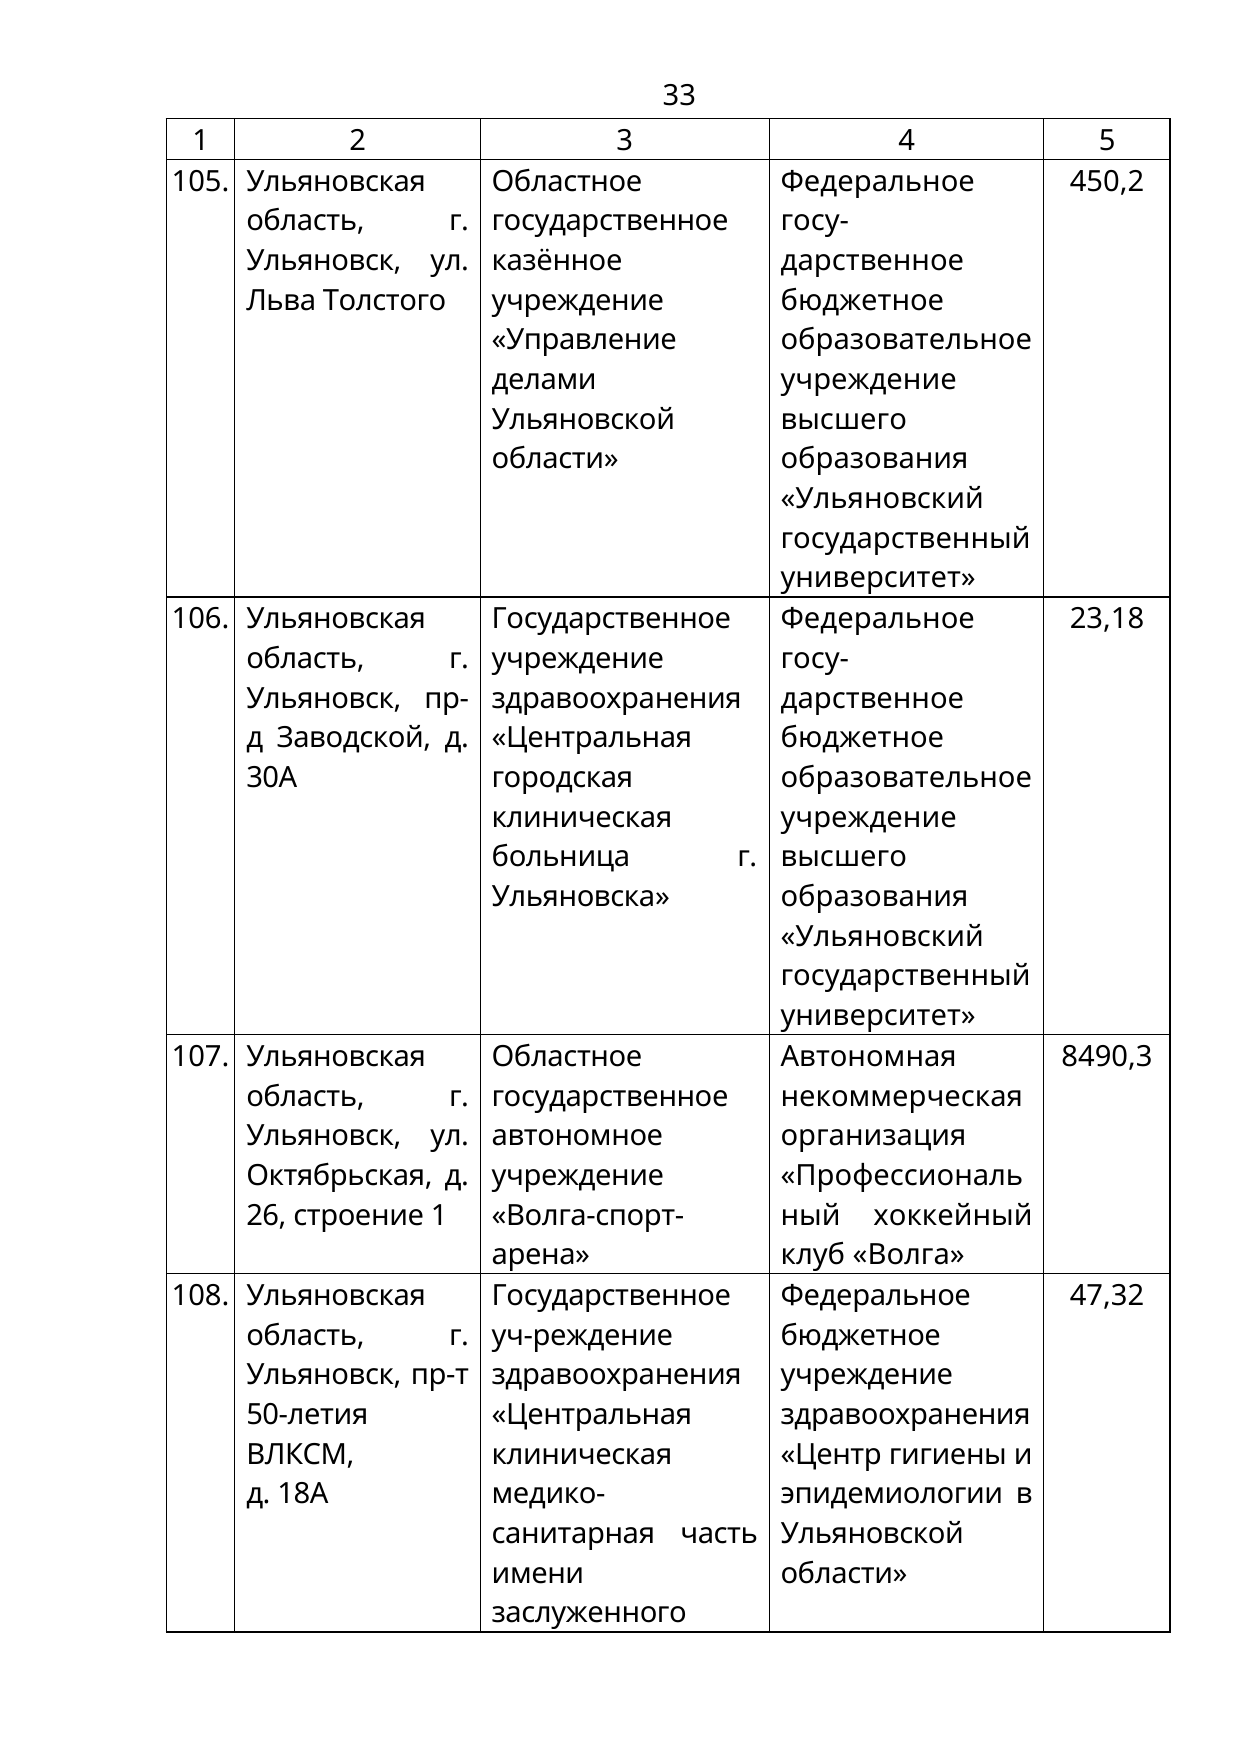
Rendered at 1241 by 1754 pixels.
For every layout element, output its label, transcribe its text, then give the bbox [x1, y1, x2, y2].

table_cell Государственное учреждение здравоохранения «Центральная городская клиническая больница г. Ульяновска» [481, 598, 769, 1034]
table_cell 105. [167, 160, 234, 596]
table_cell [481, 1274, 769, 1631]
table_cell Федеральное госу-дарственное бюджетное образовательное учреждение высшего образования «Ульяновский государственный университет» [770, 598, 1043, 1034]
table_cell 108. [167, 1274, 234, 1631]
table_header 4 [770, 119, 1043, 159]
table_cell Областное государственное автономное учреждение «Волга-спорт-арена» [481, 1035, 769, 1273]
table_cell Ульяновская область, г. Ульяновск, ул. Октябрьская, д. 26, строение 1 [235, 1035, 480, 1273]
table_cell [770, 1274, 1043, 1631]
table_cell 47,32 [1044, 1274, 1169, 1631]
table_header 2 [235, 119, 480, 159]
table_cell Федеральное госу-дарственное бюджетное образовательное учреждение высшего образования «Ульяновский государственный университет» [770, 160, 1043, 596]
table_cell 450,2 [1044, 160, 1169, 596]
table_cell Автономная некоммерческая организация «Профессиональный хоккейный клуб «Волга» [770, 1035, 1043, 1273]
table_cell Областное государственное казённое учреждение «Управление делами Ульяновской области» [481, 160, 769, 596]
table_cell 106. [167, 598, 234, 1034]
table_cell Ульяновская область, г. Ульяновск, пр-д Заводской, д. 30А [235, 598, 480, 1034]
table_header 3 [481, 119, 769, 159]
table_cell 8490,3 [1044, 1035, 1169, 1273]
table_cell 23,18 [1044, 598, 1169, 1034]
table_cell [235, 1274, 480, 1631]
table_cell Ульяновская область, г. Ульяновск, ул. Льва Толстого [235, 160, 480, 596]
table_header 1 [167, 119, 234, 159]
table_cell 107. [167, 1035, 234, 1273]
table_header 5 [1044, 119, 1169, 159]
